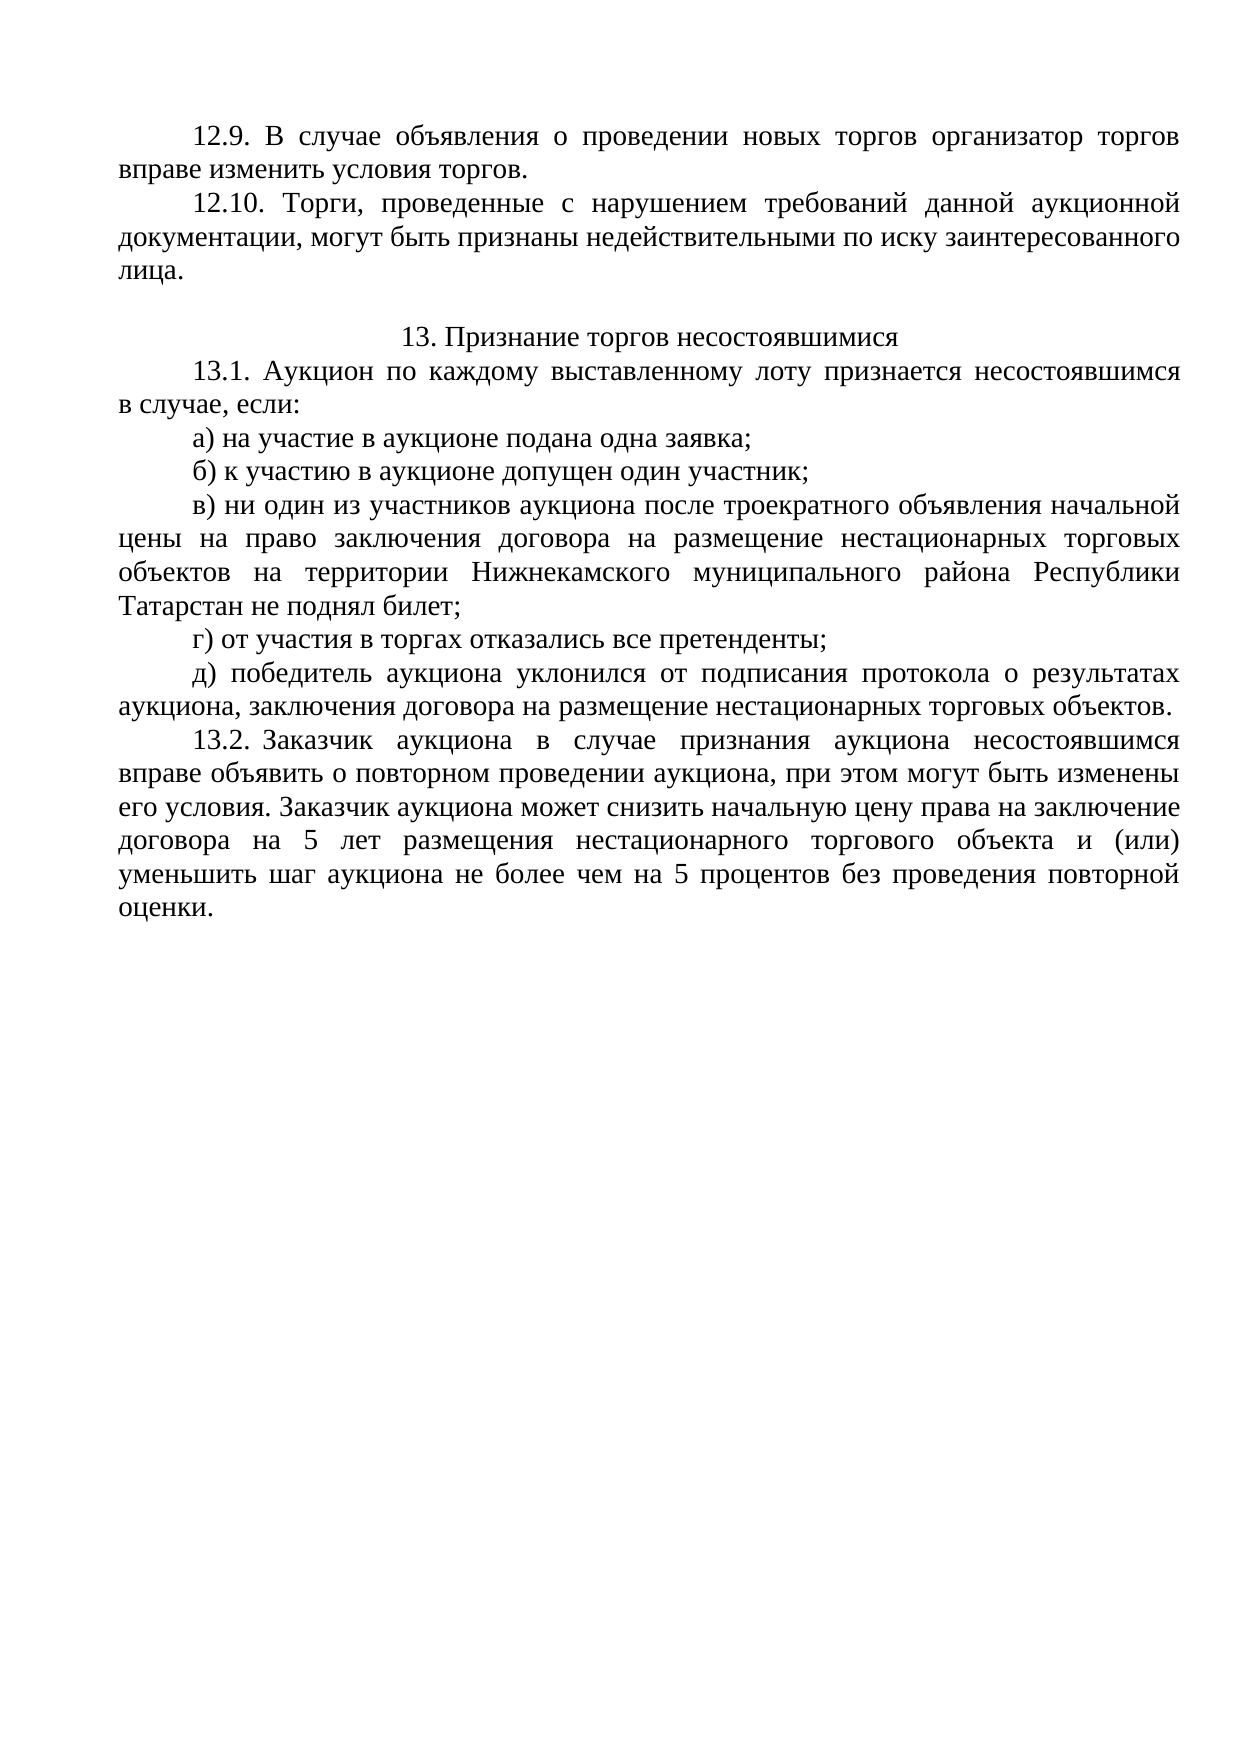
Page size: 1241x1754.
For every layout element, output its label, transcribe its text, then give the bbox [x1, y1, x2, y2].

text б) к участию в аукционе допущен один участник; [118, 453, 1181, 487]
text в) ни один из участников аукциона после троекратного объявления начальной цены на право заключения договора на размещение нестационарных торговых объектов на территории Нижнекамского муниципального района Республики Татарстан не поднял билет; [118, 487, 1181, 621]
text д) победитель аукциона уклонился от подписания протокола о результатах аукциона, заключения договора на размещение нестационарных торговых объектов. [118, 655, 1181, 722]
text 12.10. Торги, проведенные с нарушением требований данной аукционной документации, могут быть признаны недействительными по иску заинтересованного лица. [118, 185, 1181, 286]
text 13.2. Заказчик аукциона в случае признания аукциона несостоявшимся вправе объявить о повторном проведении аукциона, при этом могут быть изменены его условия. Заказчик аукциона может снизить начальную цену права на заключение договора на 5 лет размещения нестационарного торгового объекта и (или) уменьшить шаг аукциона не более чем на 5 процентов без проведения повторной оценки. [118, 722, 1181, 923]
text 12.9. В случае объявления о проведении новых торгов организатор торгов вправе изменить условия торгов. [118, 118, 1181, 185]
text 13. Признание торгов несостоявшимися [118, 319, 1181, 353]
text а) на участие в аукционе подана одна заявка; [118, 420, 1181, 453]
text г) от участия в торгах отказались все претенденты; [118, 621, 1181, 655]
text 13.1. Аукцион по каждому выставленному лоту признается несостоявшимся в случае, если: [118, 353, 1181, 420]
